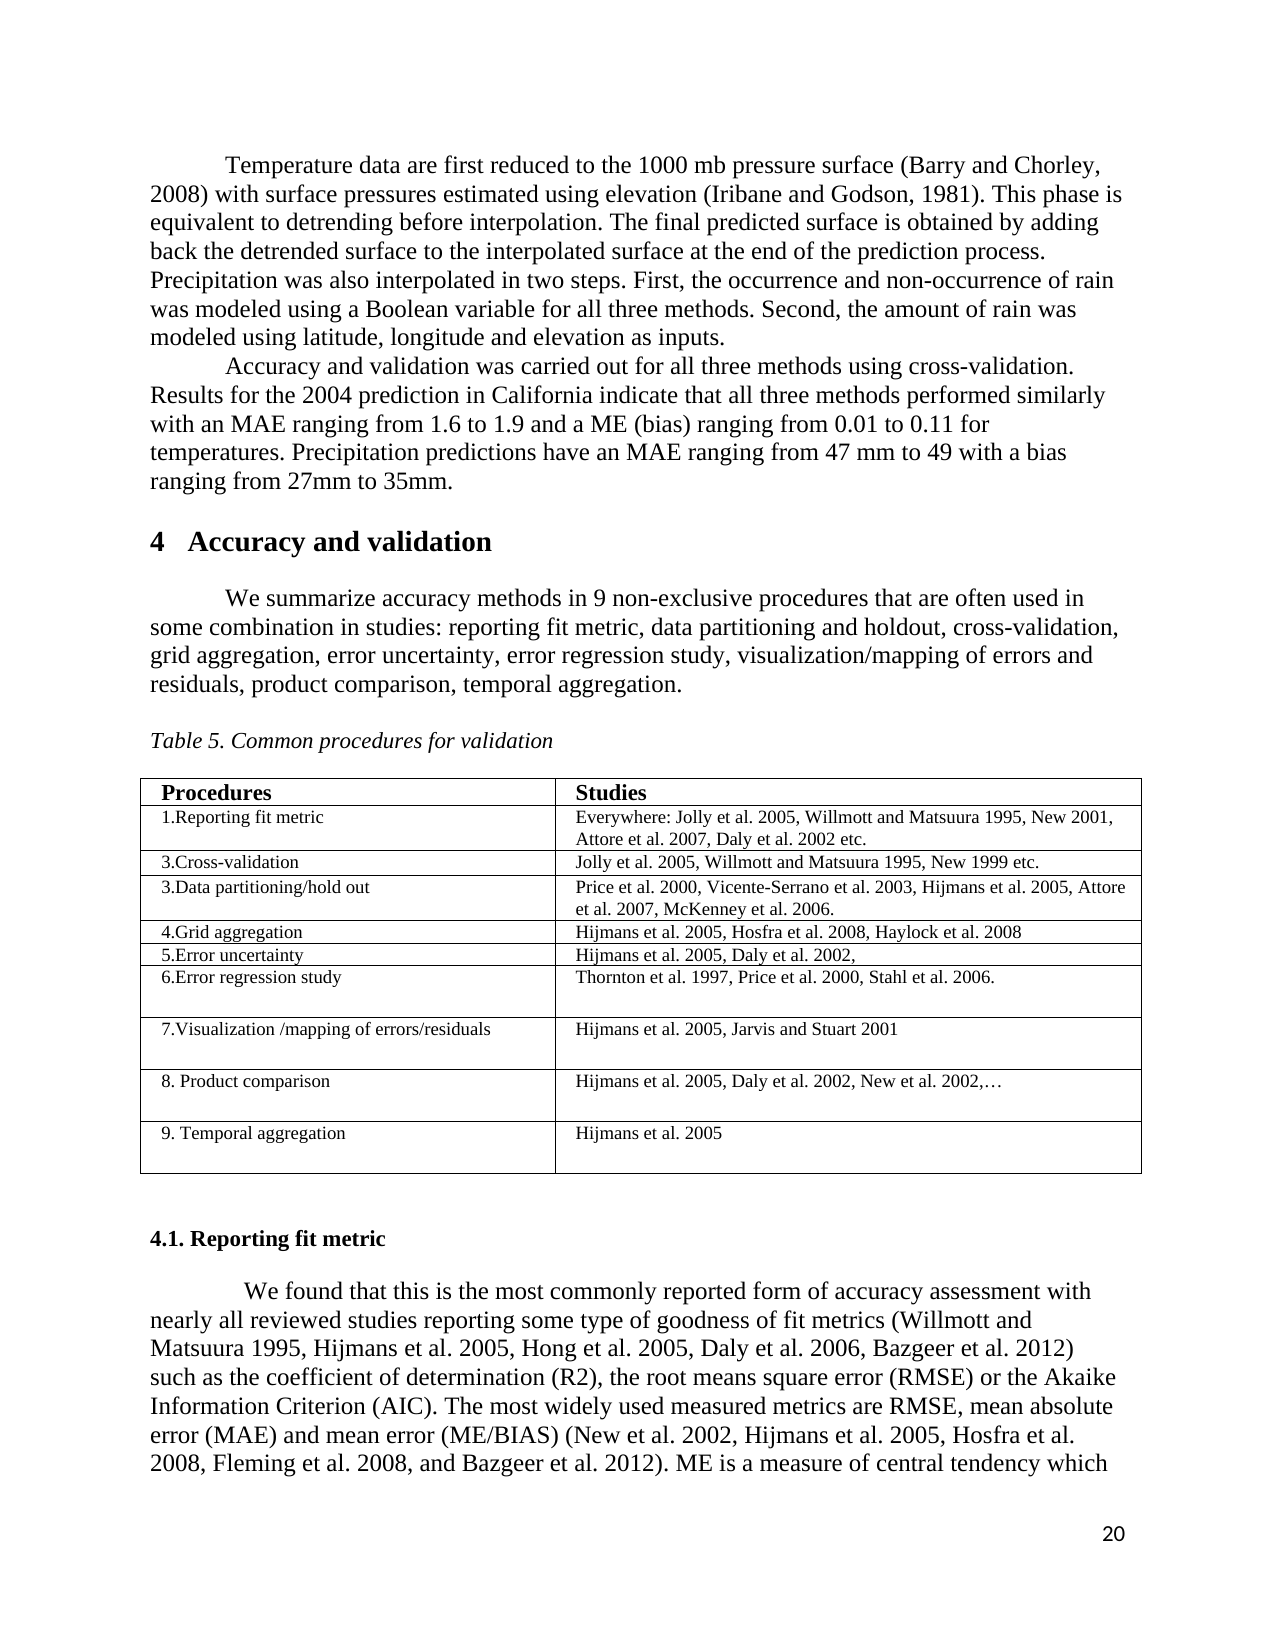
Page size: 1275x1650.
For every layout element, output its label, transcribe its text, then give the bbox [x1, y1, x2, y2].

table_cell Price et al. 2000, Vicente-Serrano et al. 2003, Hijmans et al. 2005, Attore et al. 2007, McKenney et al. 2006. [556, 876, 1141, 919]
table_cell Hijmans et al. 2005, Jarvis and Stuart 2001 [556, 1018, 1141, 1069]
text Temperature data are first reduced to the 1000 mb pressure surface (Barry and Chorley, 2008) with surface pressures estimated using elevation (Iribane and Godson, 1981). This phase is equivalent to detrending before interpolation. The final predicted surface is obtained by adding back the detrended surface to the interpolated surface at the end of the prediction process. Precipitation was also interpolated in two steps. First, the occurrence and non-occurrence of rain was modeled using a Boolean variable for all three methods. Second, the amount of rain was modeled using latitude, longitude and elevation as inputs. [150, 150, 1125, 351]
text Accuracy and validation was carried out for all three methods using cross-validation. Results for the 2004 prediction in California indicate that all three methods performed similarly with an MAE ranging from 1.6 to 1.9 and a ME (bias) ranging from 0.01 to 0.11 for temperatures. Precipitation predictions have an MAE ranging from 47 mm to 49 with a bias ranging from 27mm to 35mm. [150, 351, 1125, 495]
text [150, 1276, 1125, 1477]
table_cell Hijmans et al. 2005, Hosfra et al. 2008, Haylock et al. 2008 [556, 921, 1141, 943]
text 4.1. Reporting fit metric [150, 1225, 1125, 1251]
table_cell 4.Grid aggregation [141, 921, 555, 943]
table_header Studies [556, 779, 1141, 805]
table_cell 8. Product comparison [141, 1070, 555, 1121]
list Accuracy and validation [150, 524, 1125, 557]
table_cell 9. Temporal aggregation [141, 1122, 555, 1173]
table_cell Thornton et al. 1997, Price et al. 2000, Stahl et al. 2006. [556, 966, 1141, 1017]
table_cell 5.Error uncertainty [141, 944, 555, 965]
table_cell Hijmans et al. 2005 [556, 1122, 1141, 1173]
table_cell 7.Visualization /mapping of errors/residuals [141, 1018, 555, 1069]
table_cell Everywhere: Jolly et al. 2005, Willmott and Matsuura 1995, New 2001, Attore et al. 2007, Daly et al. 2002 etc. [556, 806, 1141, 849]
table_cell Jolly et al. 2005, Willmott and Matsuura 1995, New 1999 etc. [556, 851, 1141, 875]
table_cell Hijmans et al. 2005, Daly et al. 2002, [556, 944, 1141, 965]
table_cell Hijmans et al. 2005, Daly et al. 2002, New et al. 2002,… [556, 1070, 1141, 1121]
table_cell 6.Error regression study [141, 966, 555, 1017]
table_cell 1.Reporting fit metric [141, 806, 555, 849]
table_header Procedures [141, 779, 555, 805]
table_cell 3.Cross-validation [141, 851, 555, 875]
text Table 5. Common procedures for validation [150, 727, 1125, 753]
text We summarize accuracy methods in 9 non-exclusive procedures that are often used in some combination in studies: reporting fit metric, data partitioning and holdout, cross-validation, grid aggregation, error uncertainty, error regression study, visualization/mapping of errors and residuals, product comparison, temporal aggregation. [150, 583, 1125, 698]
table_cell 3.Data partitioning/hold out [141, 876, 555, 919]
